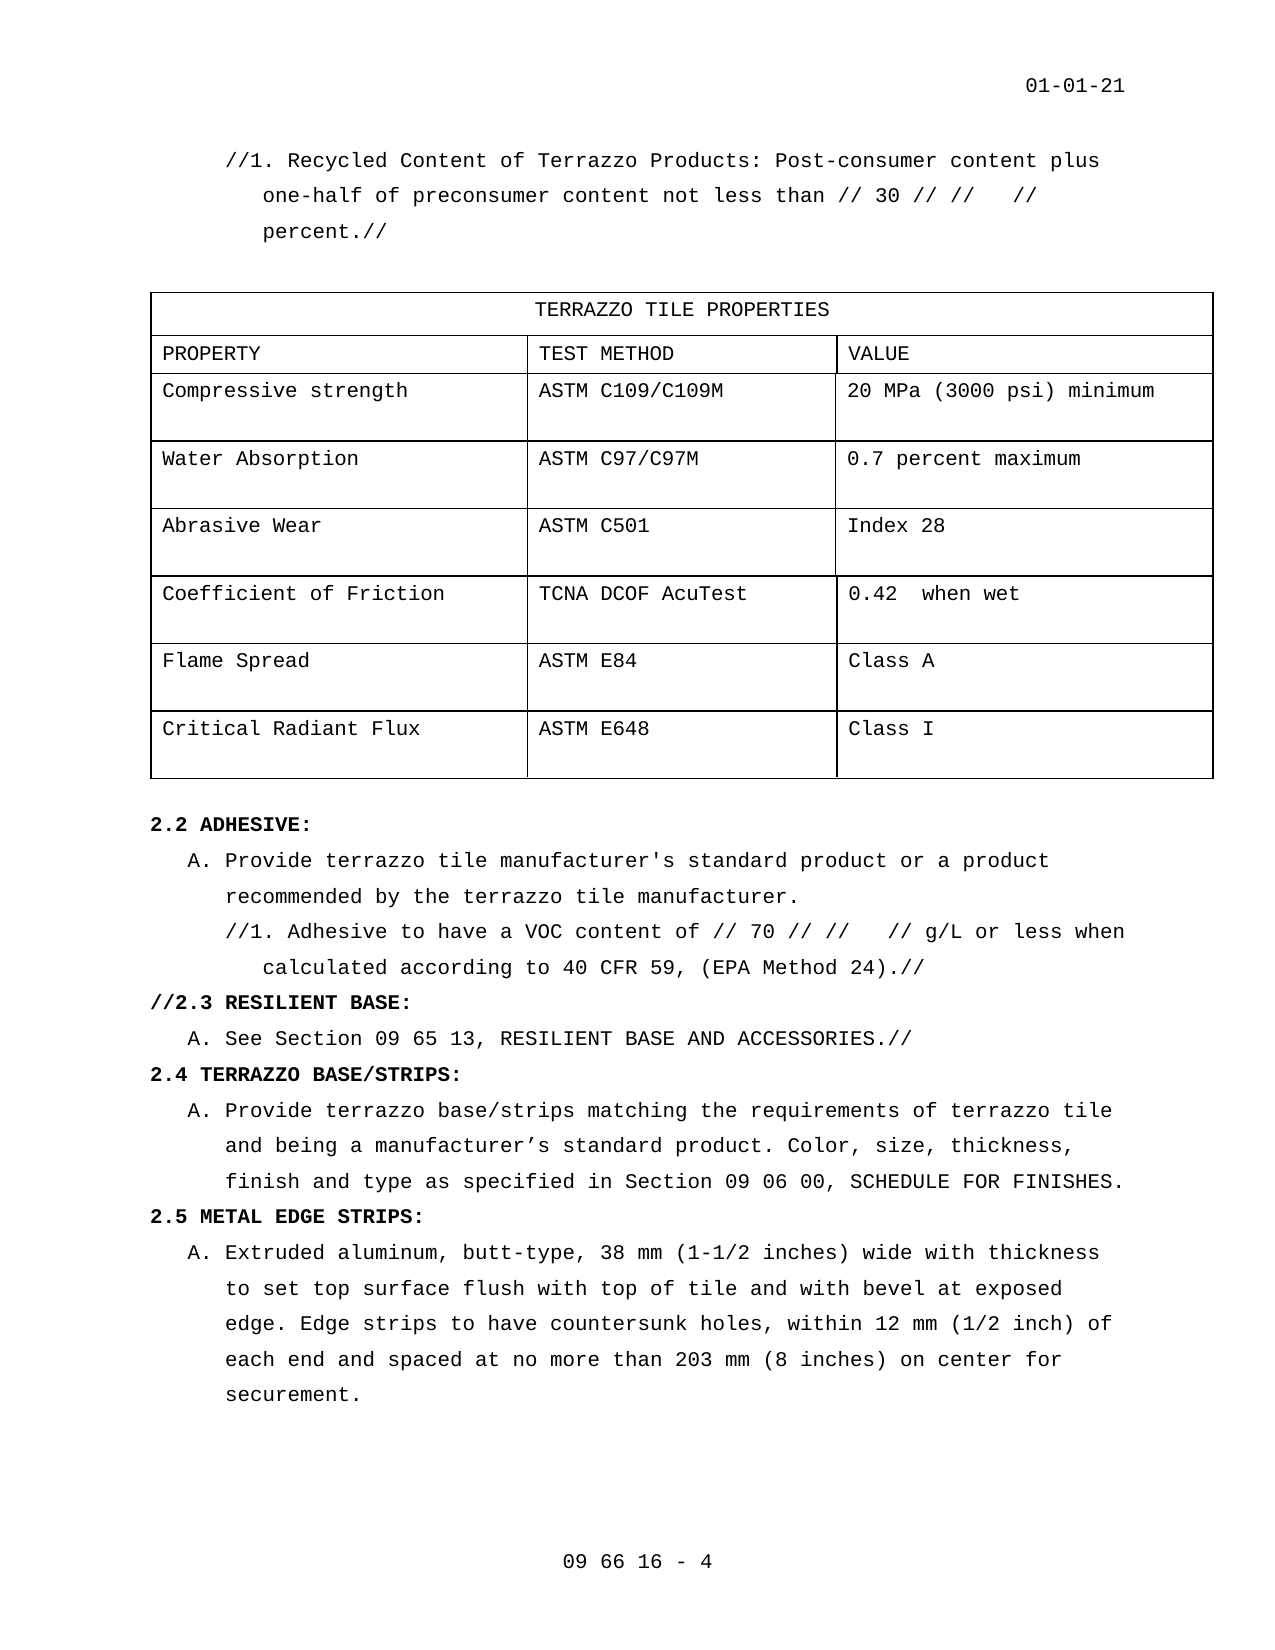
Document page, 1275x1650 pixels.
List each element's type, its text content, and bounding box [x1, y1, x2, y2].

table_cell Critical Radiant Flux [152, 712, 527, 777]
table_cell TCNA DCOF AcuTest [528, 577, 836, 642]
table_cell 0.42 when wet [838, 577, 1212, 642]
table_header TERRAZZO TILE PROPERTIES [152, 293, 1212, 335]
text A. Provide terrazzo base/strips matching the requirements of terrazzo tile and being a manufacturer’s standard product. Color, size, thickness, finish and type as specified in Section 09 06 00, SCHEDULE FOR FINISHES. [187, 1100, 1125, 1194]
table_cell ASTM C501 [528, 509, 835, 575]
table_cell Class I [838, 712, 1212, 777]
table_cell ASTM C97/C97M [528, 442, 835, 507]
table_cell 20 MPa (3000 psi) minimum [836, 374, 1212, 440]
text 2.2 ADHESIVE: [150, 814, 1125, 838]
table_cell Class A [838, 644, 1212, 710]
table_cell Coefficient of Friction [152, 577, 527, 642]
table_cell TEST METHOD [528, 336, 836, 372]
table_cell Flame Spread [152, 644, 527, 710]
table_cell ASTM C109/C109M [528, 374, 835, 440]
text //1. Recycled Content of Terrazzo Products: Post-consumer content plus one-half of preconsumer content not less than // 30 // // // percent.// [225, 150, 1125, 244]
table_cell ASTM E84 [528, 644, 836, 710]
table_cell ASTM E648 [528, 712, 836, 777]
text A. See Section 09 65 13, RESILIENT BASE AND ACCESSORIES.// [187, 1028, 1125, 1052]
text 2.4 TERRAZZO BASE/STRIPS: [150, 1064, 1125, 1087]
table_cell PROPERTY [152, 336, 527, 372]
table_cell VALUE [838, 336, 1212, 372]
text A. Provide terrazzo tile manufacturer's standard product or a product recommended by the terrazzo tile manufacturer. [187, 851, 1125, 909]
text //2.3 RESILIENT BASE: [150, 992, 1125, 1016]
text //1. Adhesive to have a VOC content of // 70 // // // g/L or less when calculated according to 40 CFR 59, (EPA Method 24).// [225, 921, 1125, 980]
text A. Extruded aluminum, butt-type, 38 mm (1-1/2 inches) wide with thickness to set top surface flush with top of tile and with bevel at exposed edge. Edge strips to have countersunk holes, within 12 mm (1/2 inch) of each end and spaced at no more than 203 mm (8 inches) on center for securement. [187, 1242, 1125, 1408]
table_cell Compressive strength [152, 374, 527, 440]
table_cell Abrasive Wear [152, 509, 527, 575]
table_cell Index 28 [836, 509, 1212, 575]
text 2.5 METAL EDGE STRIPS: [150, 1206, 1125, 1230]
table_cell 0.7 percent maximum [836, 442, 1212, 507]
table_cell Water Absorption [152, 442, 527, 507]
